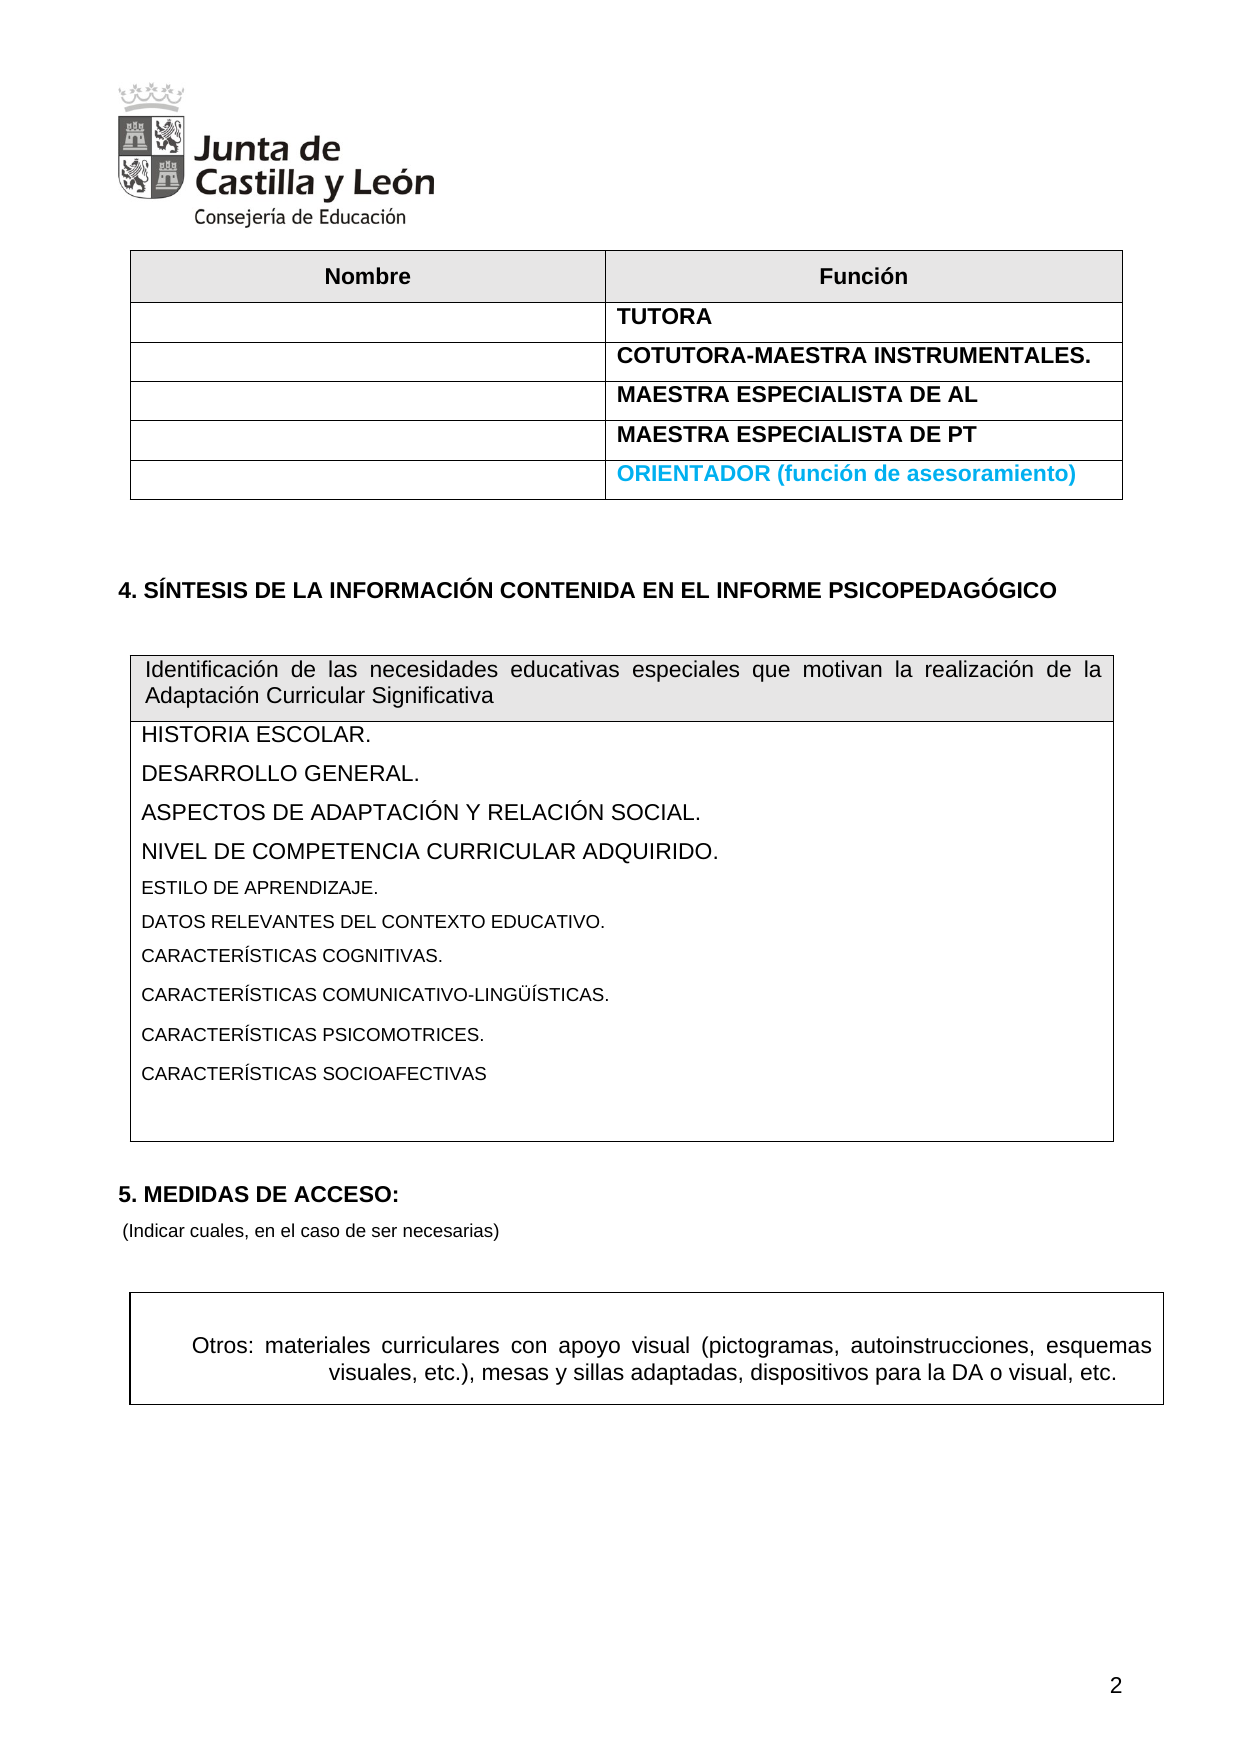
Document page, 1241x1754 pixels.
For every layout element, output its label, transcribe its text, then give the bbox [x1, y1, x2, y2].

table_cell MAESTRA ESPECIALISTA DE AL [606, 382, 1122, 420]
table_header Nombre [131, 251, 605, 302]
table_cell TUTORA [606, 303, 1122, 342]
table_cell [131, 461, 605, 499]
text 5. MEDIDAS DE ACCESO: [118, 1181, 1122, 1207]
table_cell ORIENTADOR (función de asesoramiento) [606, 461, 1122, 499]
table_header [131, 1293, 1163, 1404]
text 4. SÍNTESIS DE LA INFORMACIÓN CONTENIDA EN EL INFORME PSICOPEDAGÓGICO [118, 577, 1122, 604]
text (Indicar cuales, en el caso de ser necesarias) [122, 1219, 1122, 1241]
table_cell HISTORIA ESCOLAR. DESARROLLO GENERAL. ASPECTOS DE ADAPTACIÓN Y RELACIÓN SOCIAL. NIVEL DE COMPETENCIA CURRICULAR ADQUIRIDO. ESTILO DE APRENDIZAJE. DATOS RELEVANTES DEL CONTEXTO EDUCATIVO. CARACTERÍSTICAS COGNITIVAS. CARACTERÍSTICAS COMUNICATIVO-LINGÜÍSTICAS. CARACTERÍSTICAS PSICOMOTRICES. CARACTERÍSTICAS SOCIOAFECTIVAS [131, 722, 1113, 1141]
table_cell [131, 421, 605, 460]
table_cell COTUTORA-MAESTRA INSTRUMENTALES. [606, 343, 1122, 381]
table_header Identificación de las necesidades educativas especiales que motivan la realización de la Adaptación Curricular Significativa [131, 656, 1113, 721]
table_cell [131, 343, 605, 381]
table_cell MAESTRA ESPECIALISTA DE PT [606, 421, 1122, 460]
table_cell [131, 382, 605, 420]
picture [118, 82, 434, 228]
table_cell [131, 303, 605, 342]
table_header Función [606, 251, 1122, 302]
